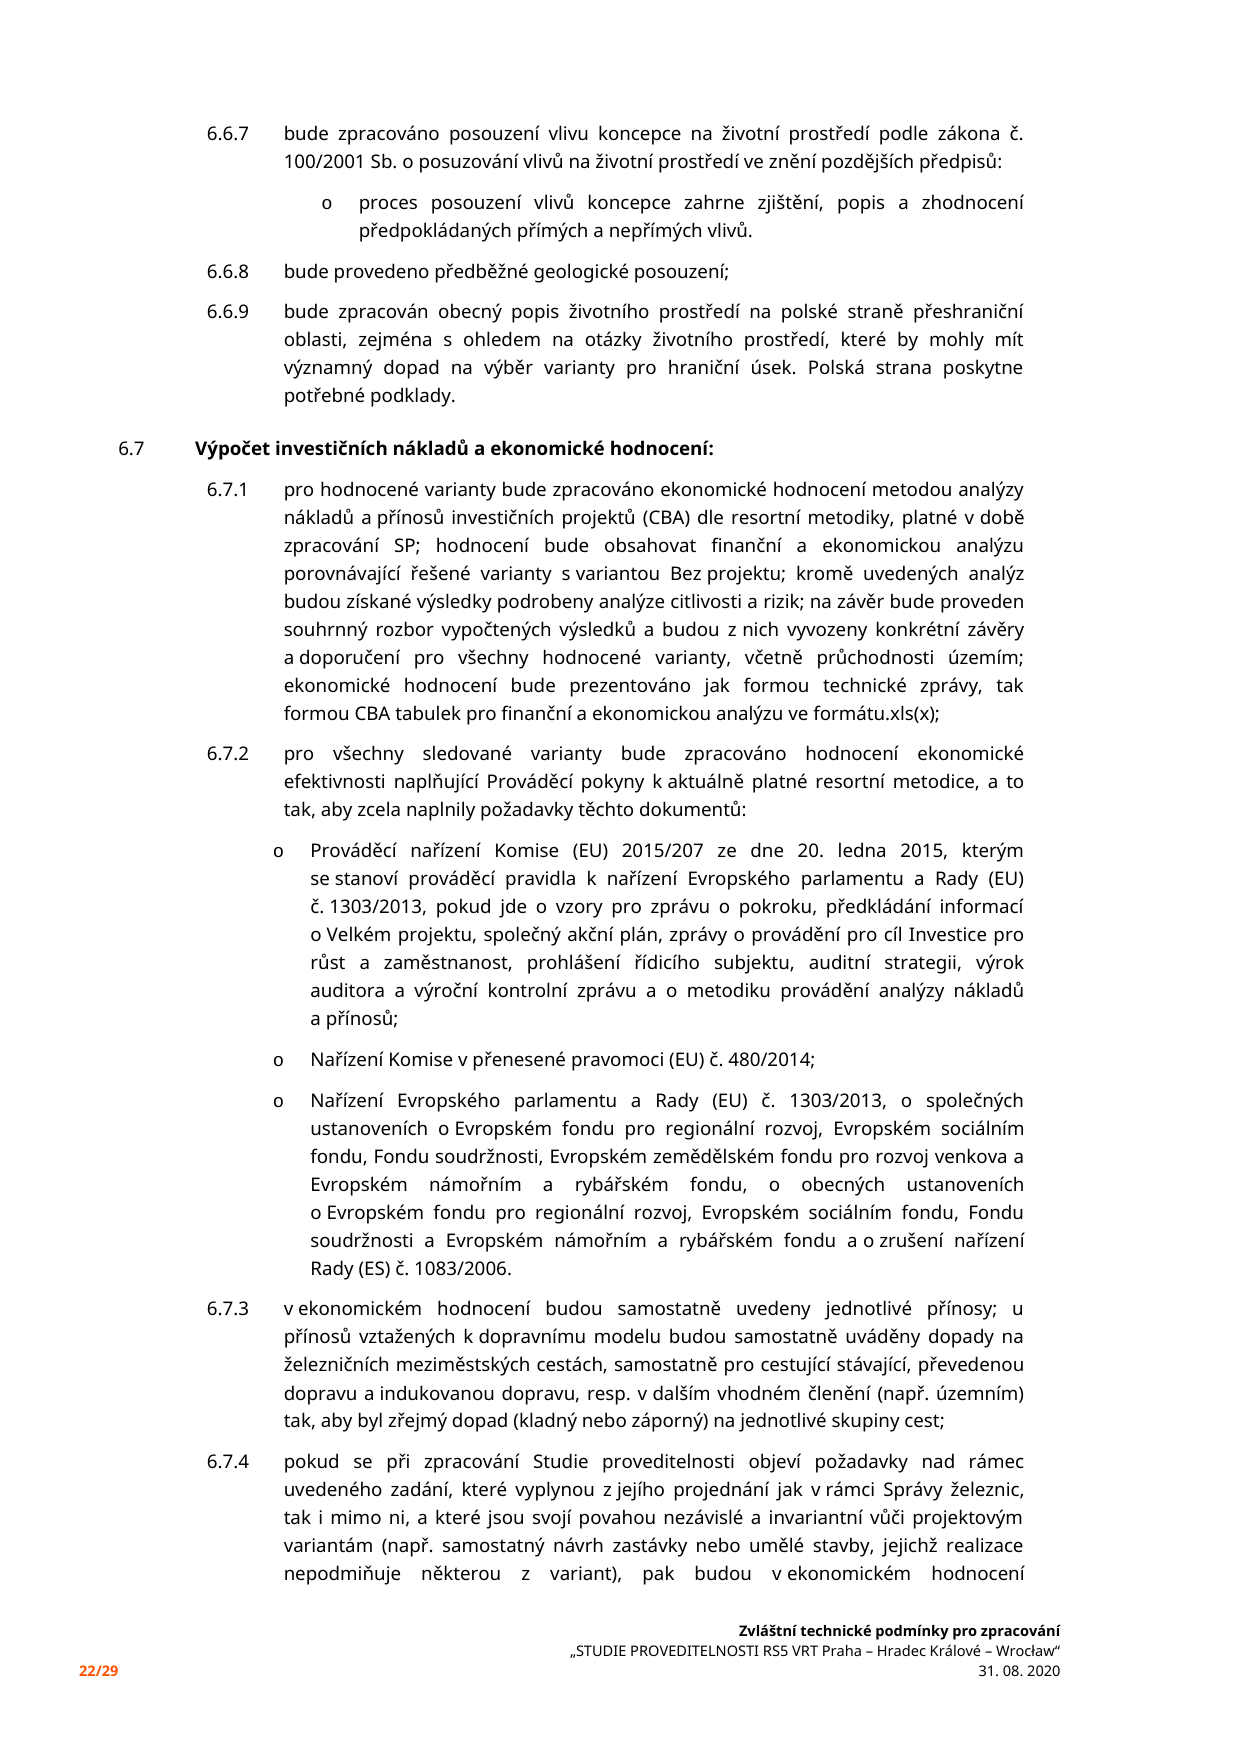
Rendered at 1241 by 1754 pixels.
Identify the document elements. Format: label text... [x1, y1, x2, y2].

list proces posouzení vlivů koncepce zahrne zjištění, popis a zhodnocení předpokládaných přímých a nepřímých vlivů. [321, 189, 1024, 243]
text Výpočet investičních nákladů a ekonomické hodnocení: [118, 436, 1024, 461]
text bude zpracován obecný popis životního prostředí na polské straně přeshraniční oblasti, zejména s ohledem na otázky životního prostředí, které by mohly mít významný dopad na výběr varianty pro hraniční úsek. Polská strana poskytne potřebné podklady. [207, 298, 1024, 408]
list Prováděcí nařízení Komise (EU) 2015/207 ze dne 20. ledna 2015, kterým se stanoví prováděcí pravidla k nařízení Evropského parlamentu a Rady (EU) č. 1303/2013, pokud jde o vzory pro zprávu o pokroku, předkládání informací o Velkém projektu, společný akční plán, zprávy o provádění pro cíl Investice pro růst a zaměstnanost, prohlášení řídicího subjektu, auditní strategii, výrok auditora a výroční kontrolní zprávu a o metodiku provádění analýzy nákladů a přínosů; [273, 837, 1024, 1031]
text bude provedeno předběžné geologické posouzení; [207, 258, 1024, 283]
text pro hodnocené varianty bude zpracováno ekonomické hodnocení metodou analýzy nákladů a přínosů investičních projektů (CBA) dle resortní metodiky, platné v době zpracování SP; hodnocení bude obsahovat finanční a ekonomickou analýzu porovnávající řešené varianty s variantou Bez projektu; kromě uvedených analýz budou získané výsledky podrobeny analýze citlivosti a rizik; na závěr bude proveden souhrnný rozbor vypočtených výsledků a budou z nich vyvozeny konkrétní závěry a doporučení pro všechny hodnocené varianty, včetně průchodnosti územím; ekonomické hodnocení bude prezentováno jak formou technické zprávy, tak formou CBA tabulek pro finanční a ekonomickou analýzu ve formátu.xls(x); [207, 476, 1024, 726]
text pro všechny sledované varianty bude zpracováno hodnocení ekonomické efektivnosti naplňující Prováděcí pokyny k aktuálně platné resortní metodice, a to tak, aby zcela naplnily požadavky těchto dokumentů: [207, 741, 1024, 822]
text v ekonomickém hodnocení budou samostatně uvedeny jednotlivé přínosy; u přínosů vztažených k dopravnímu modelu budou samostatně uváděny dopady na železničních meziměstských cestách, samostatně pro cestující stávající, převedenou dopravu a indukovanou dopravu, resp. v dalším vhodném členění (např. územním) tak, aby byl zřejmý dopad (kladný nebo záporný) na jednotlivé skupiny cest; [207, 1296, 1024, 1433]
list Nařízení Evropského parlamentu a Rady (EU) č. 1303/2013, o společných ustanoveních o Evropském fondu pro regionální rozvoj, Evropském sociálním fondu, Fondu soudržnosti, Evropském zemědělském fondu pro rozvoj venkova a Evropském námořním a rybářském fondu, o obecných ustanoveních o Evropském fondu pro regionální rozvoj, Evropském sociálním fondu, Fondu soudržnosti a Evropském námořním a rybářském fondu a o zrušení nařízení Rady (ES) č. 1083/2006. [273, 1087, 1024, 1281]
text bude zpracováno posouzení vlivu koncepce na životní prostředí podle zákona č. 100/2001 Sb. o posuzování vlivů na životní prostředí ve znění pozdějších předpisů: [207, 121, 1024, 174]
list Nařízení Komise v přenesené pravomoci (EU) č. 480/2014; [273, 1046, 1024, 1072]
